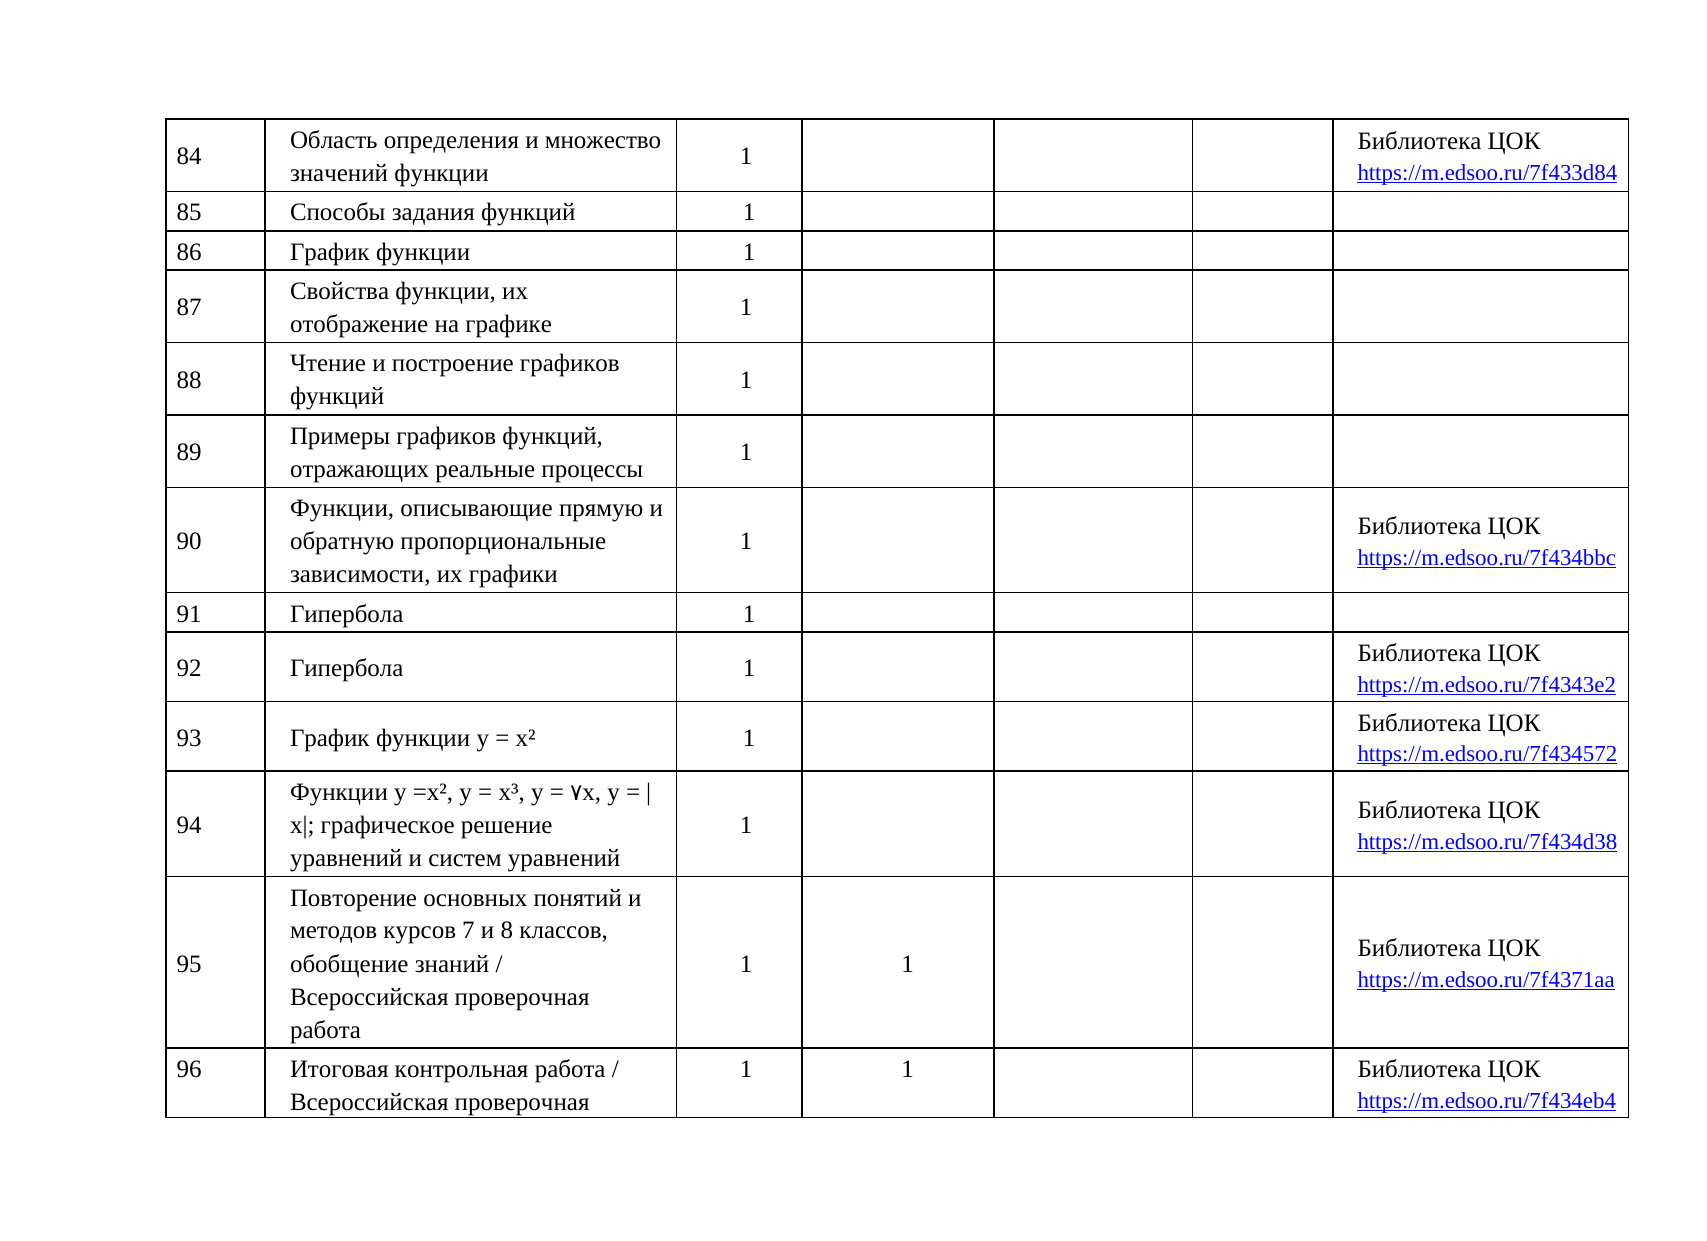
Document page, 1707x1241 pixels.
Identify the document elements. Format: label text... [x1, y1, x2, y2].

table_cell Гипербола [266, 633, 676, 701]
table_cell [995, 633, 1192, 701]
table_cell [803, 633, 993, 701]
table_cell 85 [167, 192, 264, 230]
table_cell [1334, 593, 1628, 631]
table_cell 1 [803, 1049, 993, 1117]
table_cell 95 [167, 877, 264, 1047]
table_cell Чтение и построение графиков функций [266, 343, 676, 414]
table_cell [803, 702, 993, 770]
table_cell 1 [677, 271, 801, 342]
table_cell 1 [677, 772, 801, 876]
table_cell [995, 271, 1192, 342]
table_cell [803, 416, 993, 486]
table_cell 96 [167, 1049, 264, 1117]
table_cell Область определения и множество значений функции [266, 120, 676, 191]
table_cell Способы задания функций [266, 192, 676, 230]
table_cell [266, 1049, 676, 1117]
table_cell [995, 702, 1192, 770]
table_cell График функции [266, 232, 676, 269]
table_cell Библиотека ЦОК https://m.edsoo.ru/7f434d38 [1334, 772, 1628, 876]
table_cell [995, 232, 1192, 269]
table_cell [1193, 772, 1332, 876]
table_cell [1334, 343, 1628, 414]
table_cell [803, 271, 993, 342]
table_cell 1 [677, 593, 801, 631]
table_cell [803, 120, 993, 191]
table_cell [995, 1049, 1192, 1117]
table_cell [803, 232, 993, 269]
table_cell [1193, 343, 1332, 414]
table_cell Функции, описывающие прямую и обратную пропорциональные зависимости, их графики [266, 488, 676, 592]
table_cell [995, 343, 1192, 414]
table_cell [1334, 416, 1628, 486]
table_cell Библиотека ЦОК https://m.edsoo.ru/7f434572 [1334, 702, 1628, 770]
table_cell Гипербола [266, 593, 676, 631]
table_cell 1 [677, 192, 801, 230]
table_cell 1 [677, 416, 801, 486]
table_cell 84 [167, 120, 264, 191]
table_cell [995, 593, 1192, 631]
table_cell Библиотека ЦОК https://m.edsoo.ru/7f4371aa [1334, 877, 1628, 1047]
table_cell [1334, 271, 1628, 342]
table_cell [995, 488, 1192, 592]
table_cell [1193, 120, 1332, 191]
table_cell [1334, 232, 1628, 269]
table_cell [1193, 877, 1332, 1047]
table_cell [1193, 192, 1332, 230]
table_cell 1 [677, 1049, 801, 1117]
table_cell [803, 772, 993, 876]
table_cell 1 [677, 488, 801, 592]
table_cell [1193, 271, 1332, 342]
table_cell [1193, 232, 1332, 269]
table_cell 90 [167, 488, 264, 592]
table_cell [803, 488, 993, 592]
table_cell 1 [677, 232, 801, 269]
table_cell 1 [677, 633, 801, 701]
table_cell [1193, 488, 1332, 592]
table_cell [995, 192, 1192, 230]
table_cell Свойства функции, их отображение на графике [266, 271, 676, 342]
table_cell [995, 772, 1192, 876]
table_cell [995, 416, 1192, 486]
table_cell Библиотека ЦОК https://m.edsoo.ru/7f4343e2 [1334, 633, 1628, 701]
table_cell 87 [167, 271, 264, 342]
table_cell Функции y =x², y = x³, y = ٧x, y = |х|; графическое решение уравнений и систем уравнений [266, 772, 676, 876]
table_cell Повторение основных понятий и методов курсов 7 и 8 классов, обобщение знаний / Всероссийская проверочная работа [266, 877, 676, 1047]
table_cell 88 [167, 343, 264, 414]
table_cell [1193, 593, 1332, 631]
table_cell 1 [677, 877, 801, 1047]
table_cell [1193, 1049, 1332, 1117]
table_cell 86 [167, 232, 264, 269]
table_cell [1334, 1049, 1628, 1117]
table_cell [803, 593, 993, 631]
table_cell Библиотека ЦОК https://m.edsoo.ru/7f434bbc [1334, 488, 1628, 592]
table_cell 1 [677, 120, 801, 191]
table_cell График функции y = x² [266, 702, 676, 770]
table_cell [1334, 192, 1628, 230]
table_cell Библиотека ЦОК https://m.edsoo.ru/7f433d84 [1334, 120, 1628, 191]
table_cell 1 [677, 702, 801, 770]
table_cell 1 [677, 343, 801, 414]
table_cell [1193, 416, 1332, 486]
table_cell [995, 877, 1192, 1047]
table_cell 92 [167, 633, 264, 701]
table_cell 91 [167, 593, 264, 631]
table_cell [803, 192, 993, 230]
table_cell Примеры графиков функций, отражающих реальные процессы [266, 416, 676, 486]
table_cell [803, 343, 993, 414]
table_cell 93 [167, 702, 264, 770]
table_cell 94 [167, 772, 264, 876]
table_cell [995, 120, 1192, 191]
table_cell 89 [167, 416, 264, 486]
table_cell 1 [803, 877, 993, 1047]
table_cell [1193, 633, 1332, 701]
table_cell [1193, 702, 1332, 770]
